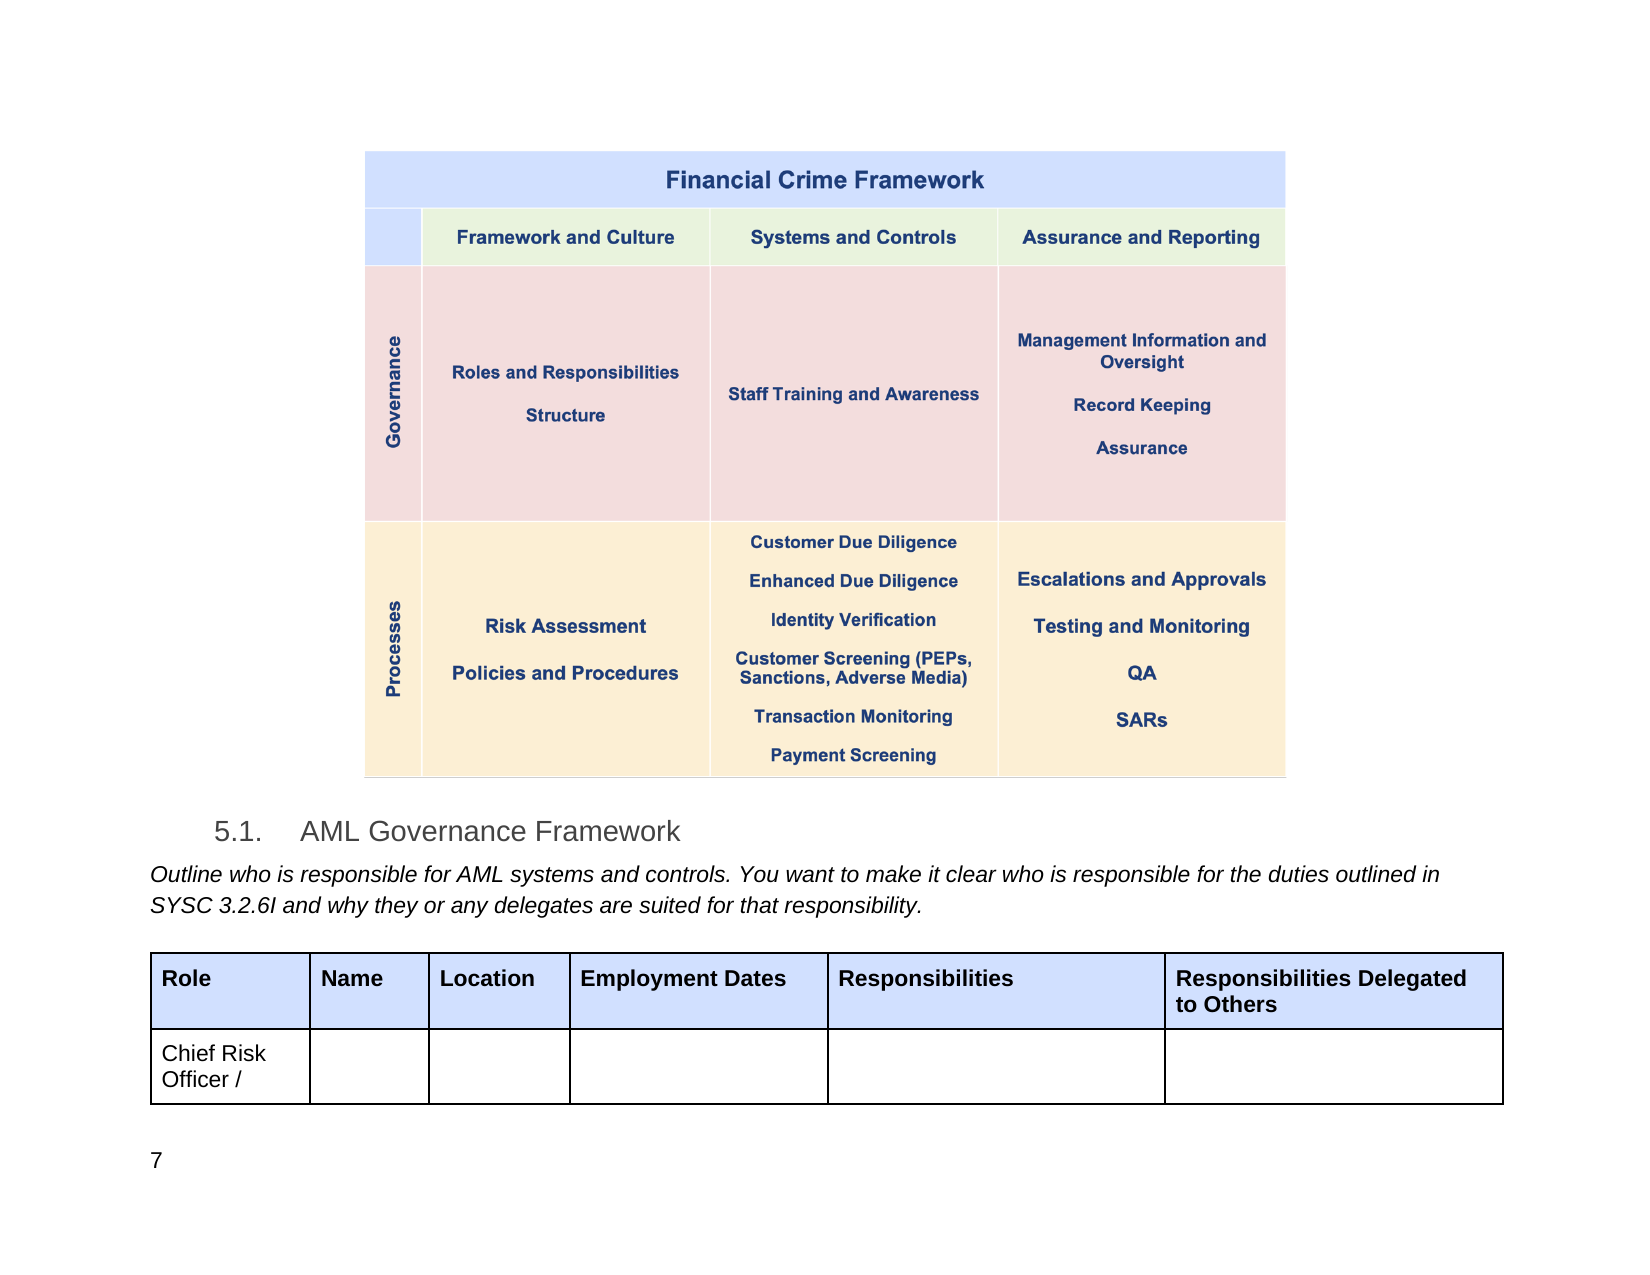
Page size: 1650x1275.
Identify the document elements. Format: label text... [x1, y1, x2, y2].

table_header Responsibilities [829, 954, 1164, 1028]
table_cell [571, 1030, 827, 1103]
table_cell [430, 1030, 569, 1103]
table_header Role [152, 954, 309, 1028]
table_header Responsibilities Delegated to Others [1166, 954, 1502, 1028]
table_header Location [430, 954, 569, 1028]
picture [362, 150, 1288, 778]
text Outline who is responsible for AML systems and controls. You want to make it clear who is responsible for the duties outlined in SYSC 3.2.6I and why they or any delegates are suited for that responsibility. [150, 861, 1500, 918]
table_header Employment Dates [571, 954, 827, 1028]
table_cell [1166, 1030, 1502, 1103]
subtitle AML Governance Framework [262, 814, 1500, 848]
table_cell [829, 1030, 1164, 1103]
table_header Name [311, 954, 428, 1028]
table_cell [152, 1030, 309, 1103]
table_cell [311, 1030, 428, 1103]
